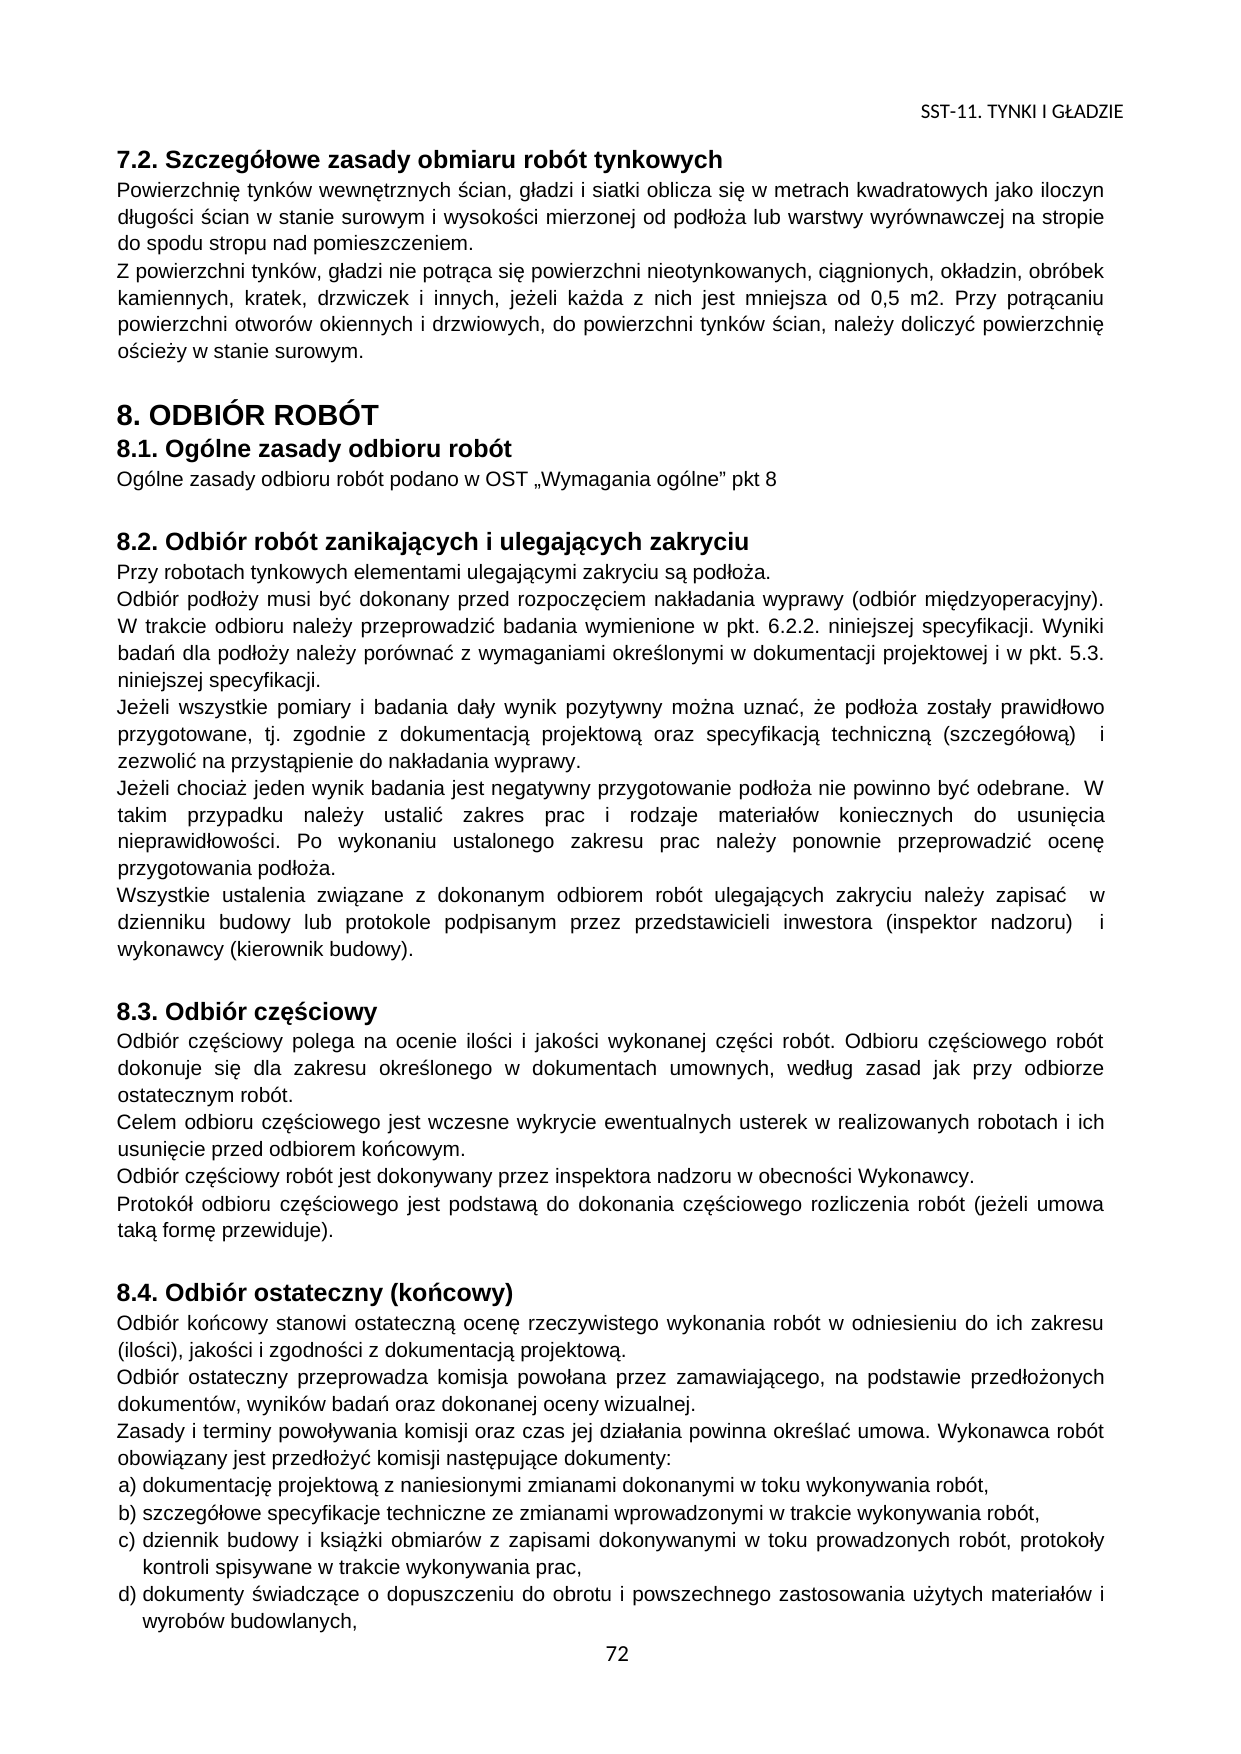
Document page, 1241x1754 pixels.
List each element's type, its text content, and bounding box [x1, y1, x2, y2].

text Odbiór podłoży musi być dokonany przed rozpoczęciem nakładania wyprawy (odbiór międzyoperacyjny). W trakcie odbioru należy przeprowadzić badania wymienione w pkt. 6.2.2. niniejszej specyfikacji. Wyniki badań dla podłoży należy porównać z wymaganiami określonymi w dokumentacji projektowej i w pkt. 5.3. niniejszej specyfikacji. [116, 587, 1106, 692]
text 8.3. Odbiór częściowy [116, 996, 1106, 1025]
text Celem odbioru częściowego jest wczesne wykrycie ewentualnych usterek w realizowanych robotach i ich usunięcie przed odbiorem końcowym. [116, 1110, 1106, 1161]
text Protokół odbioru częściowego jest podstawą do dokonania częściowego rozliczenia robót (jeżeli umowa taką formę przewiduje). [116, 1192, 1106, 1242]
text Odbiór końcowy stanowi ostateczną ocenę rzeczywistego wykonania robót w odniesieniu do ich zakresu (ilości), jakości i zgodności z dokumentacją projektową. [116, 1311, 1106, 1362]
text Jeżeli wszystkie pomiary i badania dały wynik pozytywny można uznać, że podłoża zostały prawidłowo przygotowane, tj. zgodnie z dokumentacją projektową oraz specyfikacją techniczną (szczegółową) i zezwolić na przystąpienie do nakładania wyprawy. [116, 695, 1106, 772]
text 8.4. Odbiór ostateczny (końcowy) [116, 1278, 1106, 1307]
text Wszystkie ustalenia związane z dokonanym odbiorem robót ulegających zakryciu należy zapisać w dzienniku budowy lub protokole podpisanym przez przedstawicieli inwestora (inspektor nadzoru) i wykonawcy (kierownik budowy). [116, 883, 1106, 961]
text Powierzchnię tynków wewnętrznych ścian, gładzi i siatki oblicza się w metrach kwadratowych jako iloczyn długości ścian w stanie surowym i wysokości mierzonej od podłoża lub warstwy wyrównawczej na stropie do spodu stropu nad pomieszczeniem. [116, 178, 1106, 255]
list dokumentację projektową z naniesionymi zmianami dokonanymi w toku wykonywania robót, [118, 1473, 1106, 1497]
list szczegółowe specyfikacje techniczne ze zmianami wprowadzonymi w trakcie wykonywania robót, [118, 1501, 1106, 1524]
text 8.1. Ogólne zasady odbioru robót [116, 434, 1106, 463]
list dokumenty świadczące o dopuszczeniu do obrotu i powszechnego zastosowania użytych materiałów i wyrobów budowlanych, [118, 1582, 1106, 1633]
text Zasady i terminy powoływania komisji oraz czas jej działania powinna określać umowa. Wykonawca robót obowiązany jest przedłożyć komisji następujące dokumenty: [116, 1419, 1106, 1470]
text Ogólne zasady odbioru robót podano w OST „Wymagania ogólne” pkt 8 [116, 467, 1106, 491]
text 7.2. Szczegółowe zasady obmiaru robót tynkowych [116, 145, 1106, 173]
text Odbiór ostateczny przeprowadza komisja powołana przez zamawiającego, na podstawie przedłożonych dokumentów, wyników badań oraz dokonanej oceny wizualnej. [116, 1365, 1106, 1416]
text Jeżeli chociaż jeden wynik badania jest negatywny przygotowanie podłoża nie powinno być odebrane. W takim przypadku należy ustalić zakres prac i rodzaje materiałów koniecznych do usunięcia nieprawidłowości. Po wykonaniu ustalonego zakresu prac należy ponownie przeprowadzić ocenę przygotowania podłoża. [116, 776, 1106, 880]
text Z powierzchni tynków, gładzi nie potrąca się powierzchni nieotynkowanych, ciągnionych, okładzin, obróbek kamiennych, kratek, drzwiczek i innych, jeżeli każda z nich jest mniejsza od 0,5 m2. Przy potrącaniu powierzchni otworów okiennych i drzwiowych, do powierzchni tynków ścian, należy doliczyć powierzchnię ościeży w stanie surowym. [116, 258, 1106, 363]
text Odbiór częściowy robót jest dokonywany przez inspektora nadzoru w obecności Wykonawcy. [116, 1164, 1106, 1188]
list dziennik budowy i książki obmiarów z zapisami dokonywanymi w toku prowadzonych robót, protokoły kontroli spisywane w trakcie wykonywania prac, [118, 1528, 1106, 1579]
text 8.2. Odbiór robót zanikających i ulegających zakryciu [116, 527, 1106, 556]
text Przy robotach tynkowych elementami ulegającymi zakryciu są podłoża. [116, 560, 1106, 584]
text Odbiór częściowy polega na ocenie ilości i jakości wykonanej części robót. Odbioru częściowego robót dokonuje się dla zakresu określonego w dokumentach umownych, według zasad jak przy odbiorze ostatecznym robót. [116, 1029, 1106, 1107]
subtitle 8. ODBIÓR ROBÓT [116, 398, 1106, 431]
